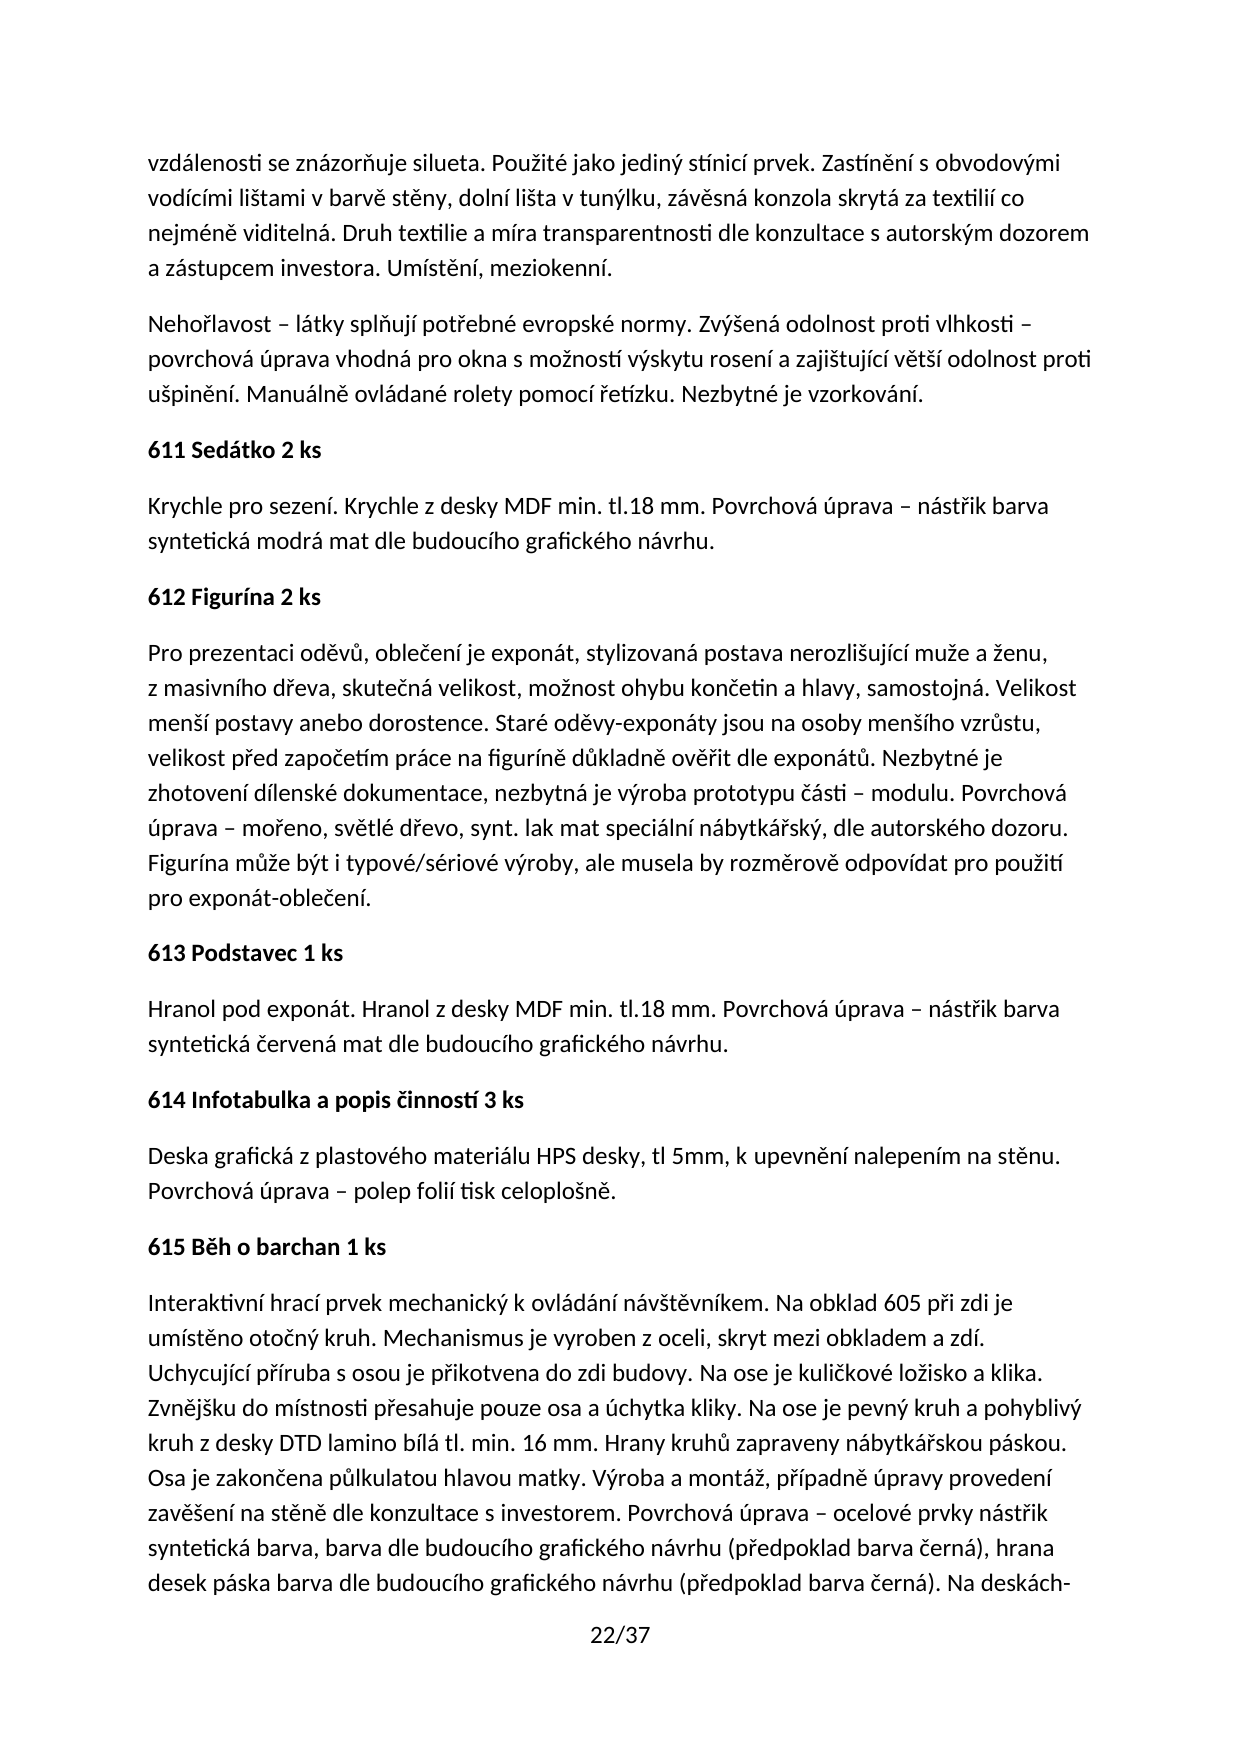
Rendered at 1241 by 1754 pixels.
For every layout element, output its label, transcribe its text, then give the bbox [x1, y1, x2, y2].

text 611 Sedátko 2 ks [148, 434, 1093, 465]
text 614 Infotabulka a popis činností 3 ks [148, 1084, 1093, 1115]
text 613 Podstavec 1 ks [148, 938, 1093, 968]
text Nehořlavost – látky splňují potřebné evropské normy. Zvýšená odolnost proti vlhkosti – povrchová úprava vhodná pro okna s možností výskytu rosení a zajištující větší odolnost proti ušpinění. Manuálně ovládané rolety pomocí řetízku. Nezbytné je vzorkování. [148, 308, 1093, 409]
text Krychle pro sezení. Krychle z desky MDF min. tl.18 mm. Povrchová úprava – nástřik barva syntetická modrá mat dle budoucího grafického návrhu. [148, 490, 1093, 556]
text 612 Figurína 2 ks [148, 581, 1093, 611]
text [148, 148, 1093, 283]
text 615 Běh o barchan 1 ks [148, 1231, 1093, 1261]
text Deska grafická z plastového materiálu HPS desky, tl 5mm, k upevnění nalepením na stěnu. Povrchová úprava – polep folií tisk celoplošně. [148, 1140, 1093, 1206]
text Hranol pod exponát. Hranol z desky MDF min. tl.18 mm. Povrchová úprava – nástřik barva syntetická červená mat dle budoucího grafického návrhu. [148, 993, 1093, 1059]
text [148, 1287, 1093, 1597]
text Pro prezentaci oděvů, oblečení je exponát, stylizovaná postava nerozlišující muže a ženu, z masivního dřeva, skutečná velikost, možnost ohybu končetin a hlavy, samostojná. Velikost menší postavy anebo dorostence. Staré oděvy-exponáty jsou na osoby menšího vzrůstu, velikost před započetím práce na figuríně důkladně ověřit dle exponátů. Nezbytné je zhotovení dílenské dokumentace, nezbytná je výroba prototypu části – modulu. Povrchová úprava – mořeno, světlé dřevo, synt. lak mat speciální nábytkářský, dle autorského dozoru. Figurína může být i typové/sériové výroby, ale musela by rozměrově odpovídat pro použití pro exponát-oblečení. [148, 637, 1093, 912]
